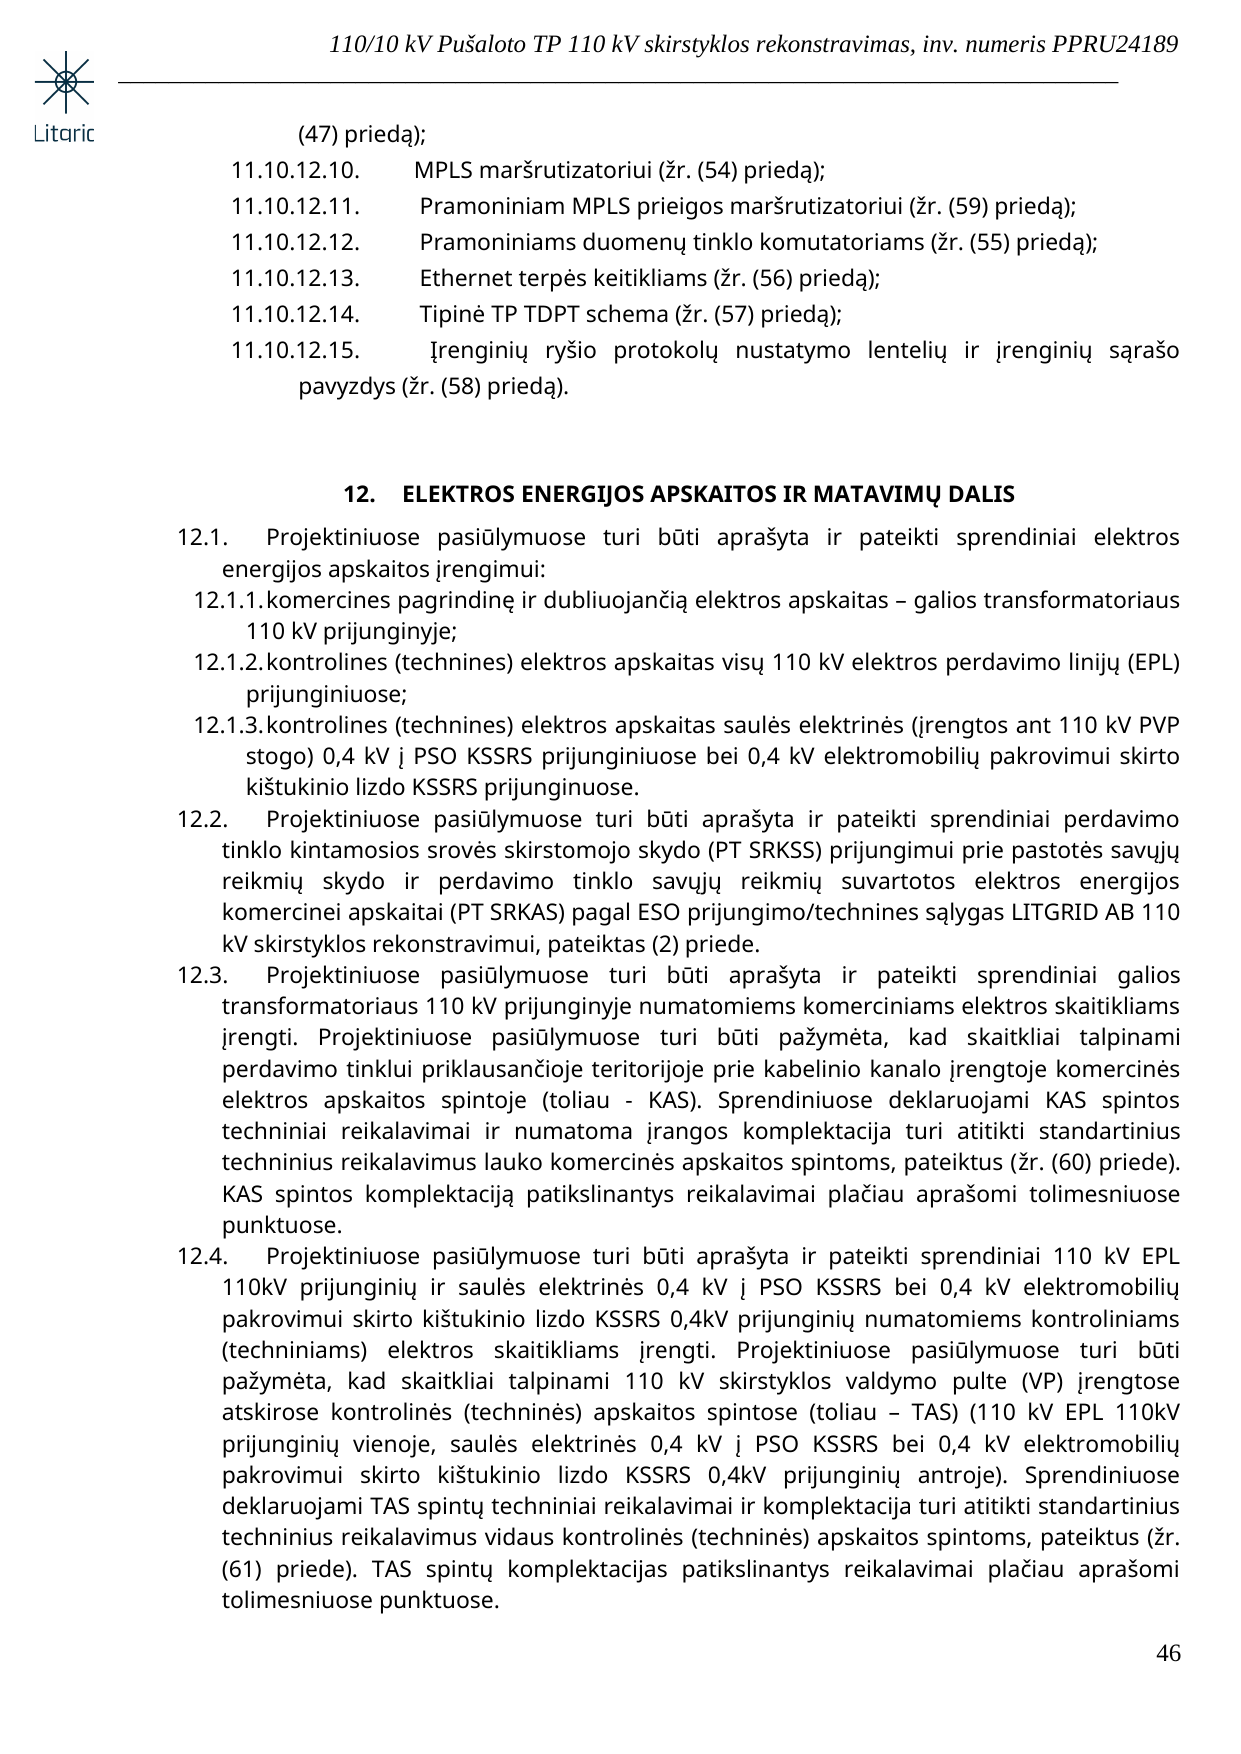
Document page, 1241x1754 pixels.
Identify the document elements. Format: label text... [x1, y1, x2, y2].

list kontrolines (technines) elektros apskaitas visų 110 kV elektros perdavimo linijų (EPL) prijunginiuose; [193, 646, 1181, 709]
picture [34, 51, 94, 142]
list Projektiniuose pasiūlymuose turi būti aprašyta ir pateikti sprendiniai elektros energijos apskaitos įrengimui: [177, 521, 1181, 584]
list kontrolines (technines) elektros apskaitas saulės elektrinės (įrengtos ant 110 kV PVP stogo) 0,4 kV į PSO KSSRS prijunginiuose bei 0,4 kV elektromobilių pakrovimui skirto kištukinio lizdo KSSRS prijunginuose. [193, 709, 1181, 802]
list MPLS maršrutizatoriui (žr. (54) priedą); [231, 154, 1181, 185]
list Ethernet terpės keitikliams (žr. (56) priedą); [231, 262, 1181, 293]
list Projektiniuose pasiūlymuose turi būti aprašyta ir pateikti sprendiniai galios transformatoriaus 110 kV prijunginyje numatomiems komerciniams elektros skaitikliams įrengti. Projektiniuose pasiūlymuose turi būti pažymėta, kad skaitkliai talpinami perdavimo tinklui priklausančioje teritorijoje prie kabelinio kanalo įrengtoje komercinės elektros apskaitos spintoje (toliau - KAS). Sprendiniuose deklaruojami KAS spintos techniniai reikalavimai ir numatoma įrangos komplektacija turi atitikti standartinius techninius reikalavimus lauko komercinės apskaitos spintoms, pateiktus (žr. (60) priede). KAS spintos komplektaciją patikslinantys reikalavimai plačiau aprašomi tolimesniuose punktuose. [177, 959, 1181, 1240]
list Įrenginių ryšio protokolų nustatymo lentelių ir įrenginių sąrašo pavyzdys (žr. (58) priedą). [231, 334, 1181, 401]
list Projektiniuose pasiūlymuose turi būti aprašyta ir pateikti sprendiniai perdavimo tinklo kintamosios srovės skirstomojo skydo (PT SRKSS) prijungimui prie pastotės savųjų reikmių skydo ir perdavimo tinklo savųjų reikmių suvartotos elektros energijos komercinei apskaitai (PT SRKAS) pagal ESO prijungimo/technines sąlygas LITGRID AB 110 kV skirstyklos rekonstravimui, pateiktas priede. [177, 802, 1181, 959]
list Projektiniuose pasiūlymuose turi būti aprašyta ir pateikti sprendiniai 110 kV EPL 110kV prijunginių ir saulės elektrinės 0,4 kV į PSO KSSRS bei 0,4 kV elektromobilių pakrovimui skirto kištukinio lizdo KSSRS 0,4kV prijunginių numatomiems kontroliniams (techniniams) elektros skaitikliams įrengti. Projektiniuose pasiūlymuose turi būti pažymėta, kad skaitkliai talpinami 110 kV skirstyklos valdymo pulte (VP) įrengtose atskirose kontrolinės (techninės) apskaitos spintose (toliau – TAS) (110 kV EPL 110kV prijunginių vienoje, saulės elektrinės 0,4 kV į PSO KSSRS bei 0,4 kV elektromobilių pakrovimui skirto kištukinio lizdo KSSRS 0,4kV prijunginių antroje). Sprendiniuose deklaruojami TAS spintų techniniai reikalavimai ir komplektacija turi atitikti standartinius techninius reikalavimus vidaus kontrolinės (techninės) apskaitos spintoms, pateiktus (žr. (61) priede). TAS spintų komplektacijas patikslinantys reikalavimai plačiau aprašomi tolimesniuose punktuose. [177, 1240, 1181, 1615]
subtitle ELEKTROS ENERGIJOS APSKAITOS IR MATAVIMŲ DALIS [118, 477, 1181, 509]
list komercines pagrindinę ir dubliuojančią elektros apskaitas – galios transformatoriaus 110 kV prijunginyje; [193, 584, 1181, 646]
list Pramoniniams duomenų tinklo komutatoriams (žr. (55) priedą); [231, 226, 1181, 257]
list Pramoniniam MPLS prieigos maršrutizatoriui (žr. (59) priedą); [231, 190, 1181, 221]
list Tipinė TP TDPT schema (žr. (57) priedą); [231, 298, 1181, 329]
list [231, 118, 1181, 149]
